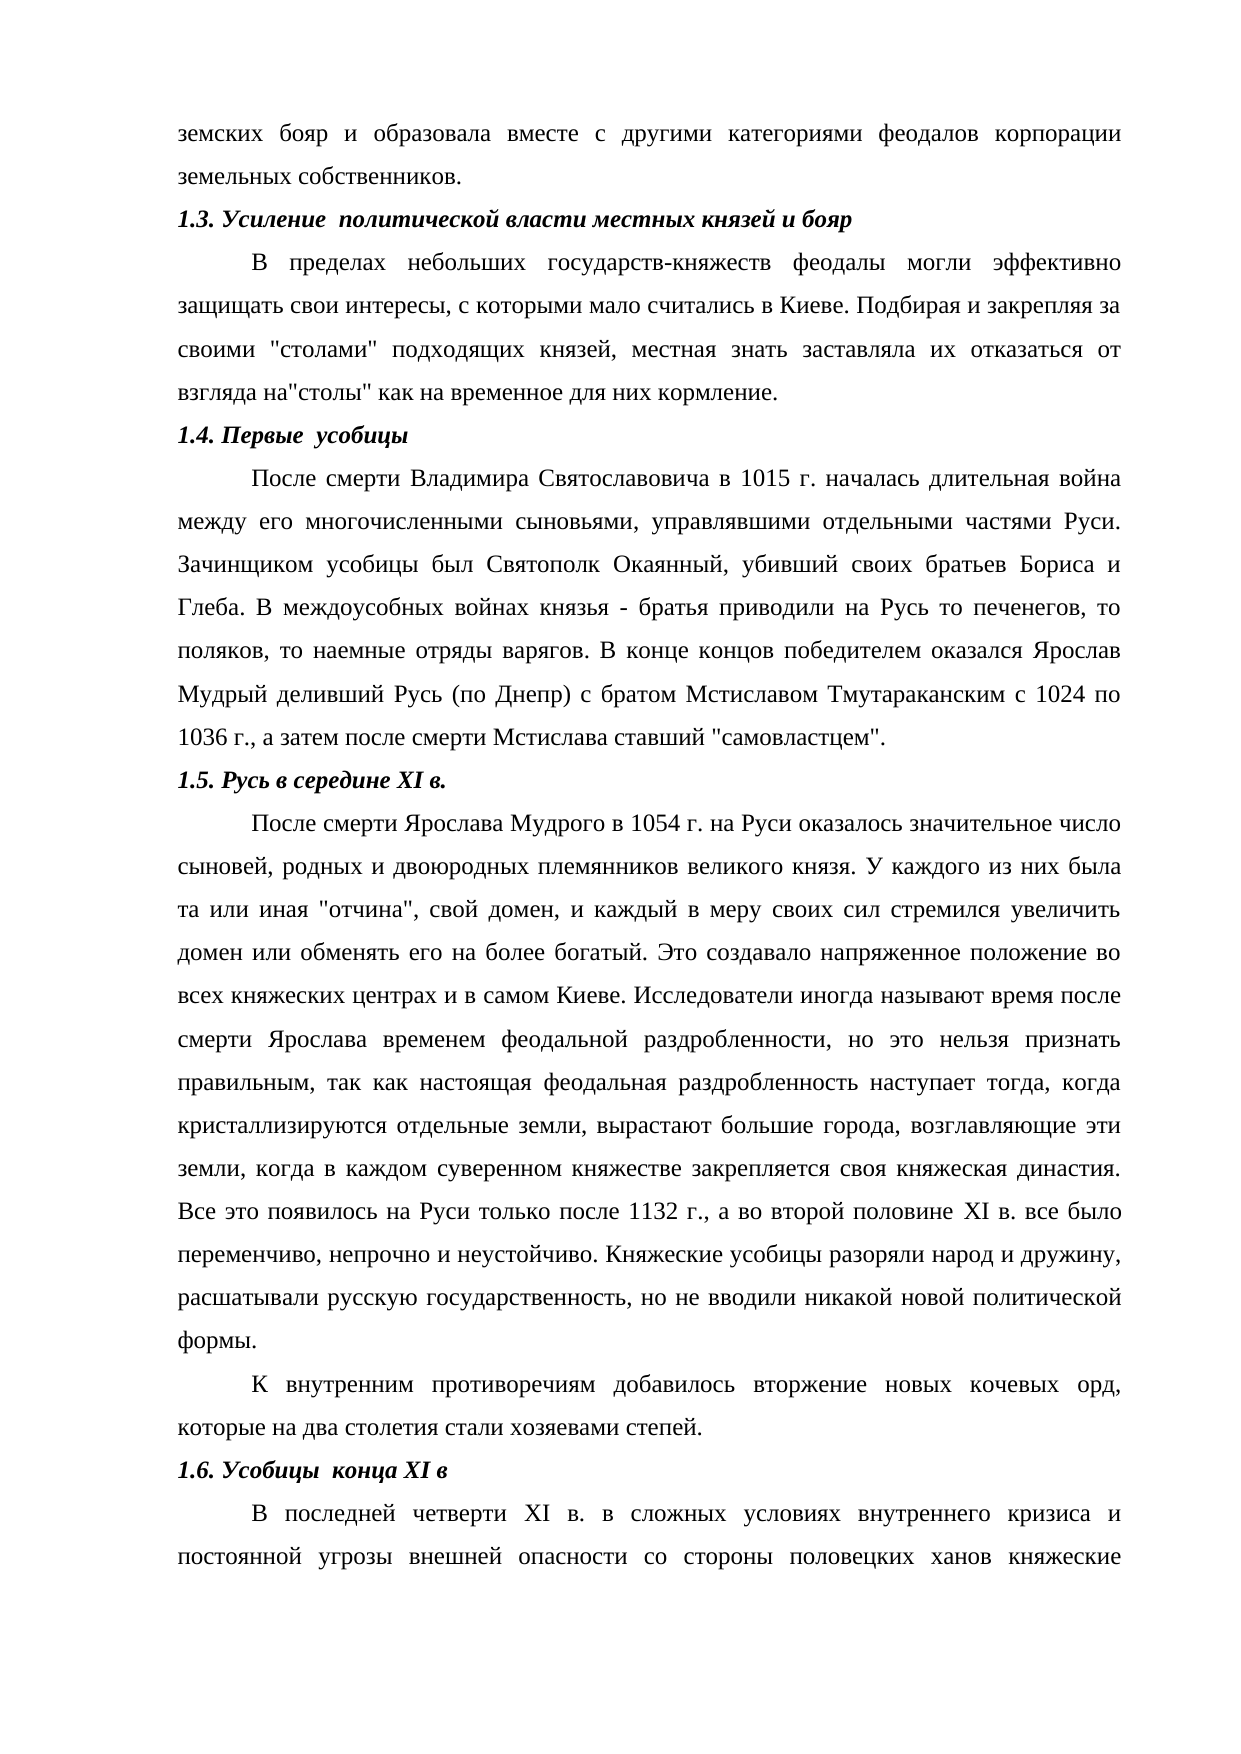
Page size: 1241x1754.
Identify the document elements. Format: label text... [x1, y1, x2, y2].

text 1.6. Усобицы конца XI в [177, 1455, 1122, 1484]
text 1.5. Русь в середине XI в. [177, 765, 1122, 794]
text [177, 118, 1122, 190]
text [177, 1498, 1122, 1570]
text К внутренним противоречиям добавилось вторжение новых кочевых орд, которые на два столетия стали хозяевами степей. [177, 1369, 1122, 1441]
text 1.4. Первые усобицы [177, 420, 1122, 449]
text В пределах небольших государств-княжеств феодалы могли эффективно защищать свои интересы, с которыми мало считались в Киеве. Подбирая и закрепляя за своими "столами" подходящих князей, местная знать заставляла их отказаться от взгляда на"столы" как на временное для них кормление. [177, 247, 1122, 406]
text После смерти Ярослава Мудрого в 1054 г. на Руси оказалось значительное число сыновей, родных и двоюродных племянников великого князя. У каждого из них была та или иная "отчина", свой домен, и каждый в меру своих сил стремился увеличить домен или обменять его на более богатый. Это создавало напряженное положение во всех княжеских центрах и в самом Киеве. Исследователи иногда называют время после смерти Ярослава временем феодальной раздробленности, но это нельзя признать правильным, так как настоящая феодальная раздробленность наступает тогда, когда кристаллизируются отдельные земли, вырастают большие города, возглавляющие эти земли, когда в каждом суверенном княжестве закрепляется своя княжеская династия. Все это появилось на Руси только после 1132 г., а во второй половине XI в. все было переменчиво, непрочно и неустойчиво. Княжеские усобицы разоряли народ и дружину, расшатывали русскую государственность, но не вводили никакой новой политической формы. [177, 808, 1122, 1354]
text 1.3. Усиление политической власти местных князей и бояр [177, 204, 1122, 233]
text После смерти Владимира Святославовича в 1015 г. началась длительная война между его многочисленными сыновьями, управлявшими отдельными частями Руси. Зачинщиком усобицы был Святополк Окаянный, убивший своих братьев Бориса и Глеба. В междоусобных войнах князья - братья приводили на Русь то печенегов, то поляков, то наемные отряды варягов. В конце концов победителем оказался Ярослав Мудрый деливший Русь (по Днепр) с братом Мстиславом Тмутараканским с 1024 по 1036 г., а затем после смерти Мстислава ставший "самовластцем". [177, 463, 1122, 751]
